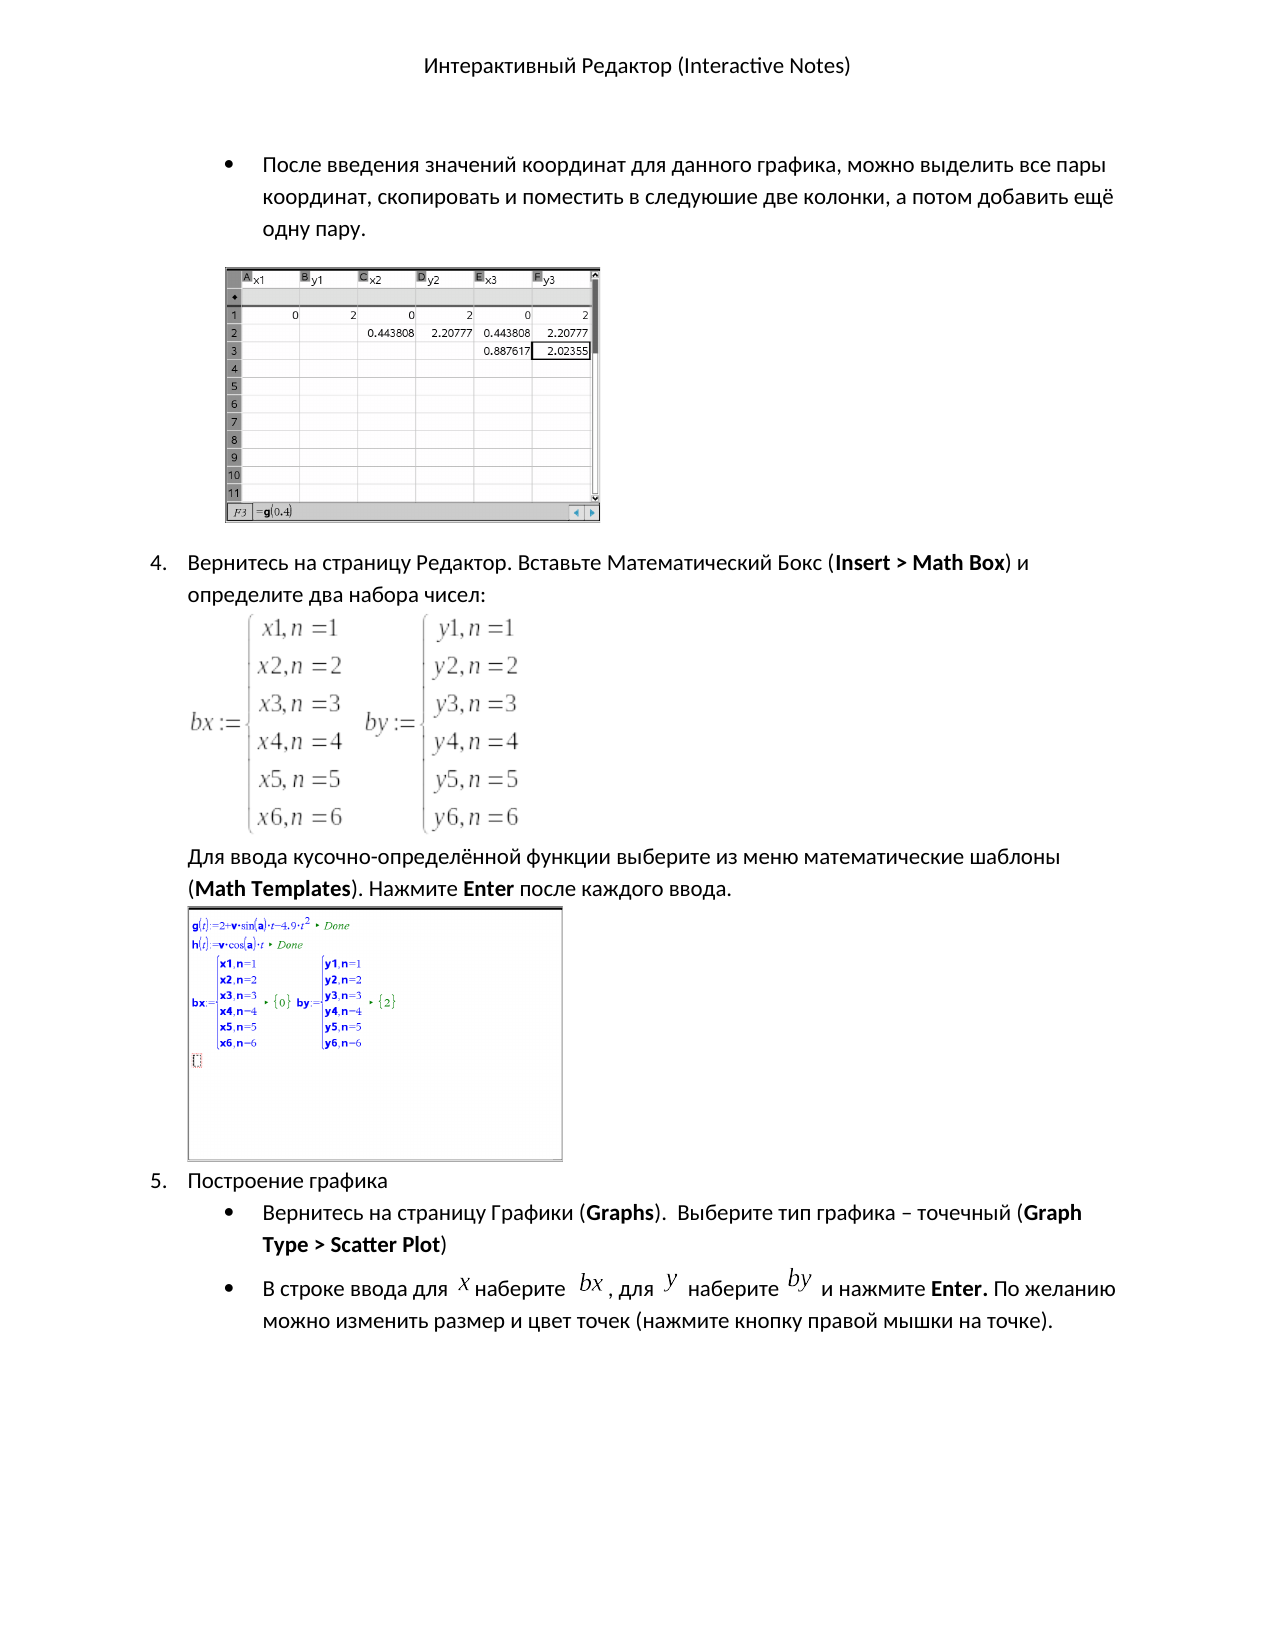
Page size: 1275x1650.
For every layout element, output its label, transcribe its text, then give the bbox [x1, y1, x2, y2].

list Построение графика [150, 1166, 1125, 1194]
list Вернитесь на страницу Графики (Graphs). Выберите тип графика – точечный (Graph Type > Scatter Plot) [225, 1198, 1125, 1258]
list В строке ввода для наберите , для наберите и нажмите Enter. По желанию можно изменить размер и цвет точек (нажмите кнопку правой мышки на точке). [225, 1262, 1125, 1334]
list После введения значений координат для данного графика, можно выделить все пары координат, скопировать и поместить в следуюшие две колонки, а потом добавить ещё одну пару. [225, 150, 1125, 242]
list Для ввода кусочно-определённой функции выберите из меню математические шаблоны (Math Templates). Нажмите Enter после каждого ввода. [187, 842, 1125, 902]
list Вернитесь на страницу Редактор. Вставьте Математический Бокс (Insert > Math Box) и определите два набора чисел: [150, 548, 1125, 608]
